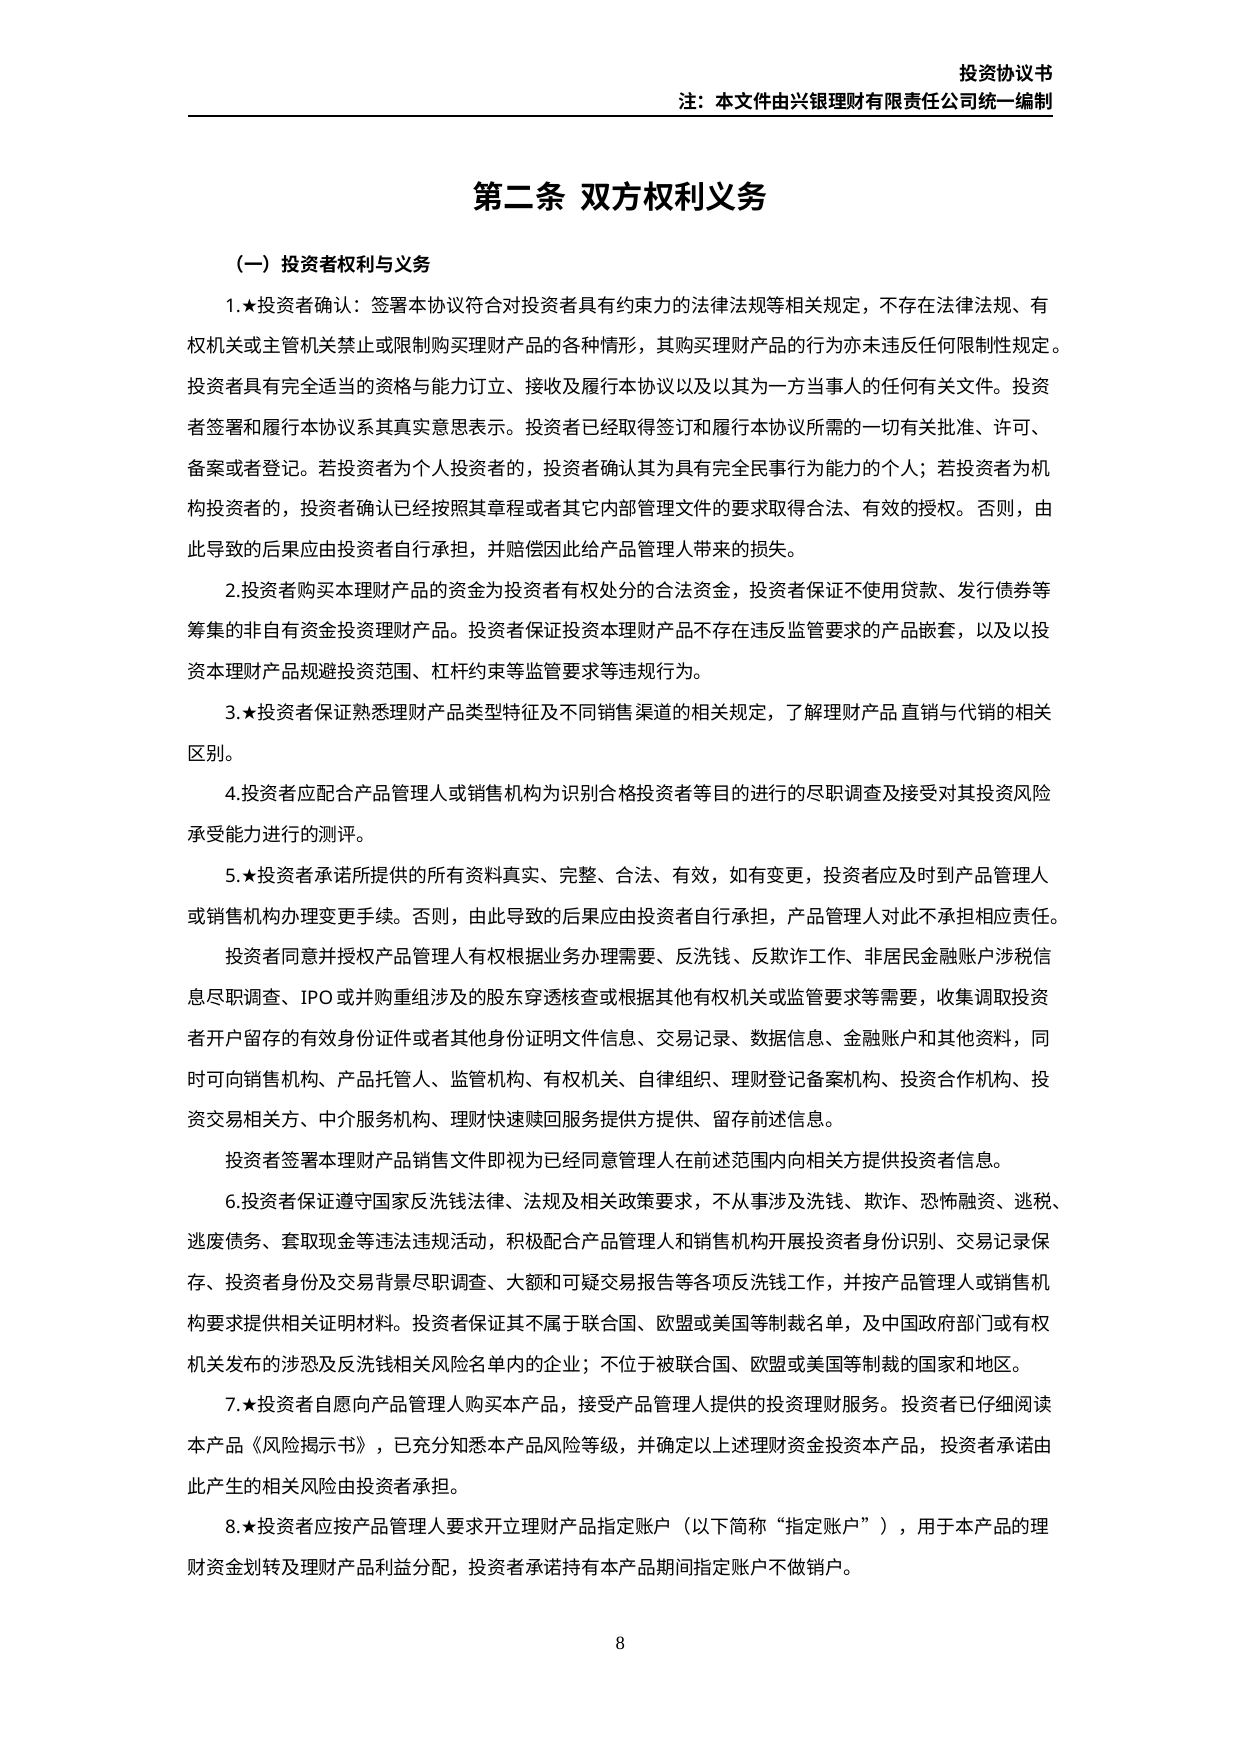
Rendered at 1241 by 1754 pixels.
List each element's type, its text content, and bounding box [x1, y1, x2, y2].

text 5.★投资者承诺所提供的所有资料真实、完整、合法、有效，如有变更，投资者应及时到产品管理人或销售机构办理变更手续。否则，由此导致的后果应由投资者自行承担，产品管理人对此不承担相应责任。 [187, 861, 1053, 928]
text 4.投资者应配合产品管理人或销售机构为识别合格投资者等目的进行的尽职调查及接受对其投资风险承受能力进行的测评。 [187, 779, 1053, 847]
text 6.投资者保证遵守国家反洗钱法律、法规及相关政策要求，不从事涉及洗钱、欺诈、恐怖融资、逃税、逃废债务、套取现金等违法违规活动，积极配合产品管理人和销售机构开展投资者身份识别、交易记录保存、投资者身份及交易背景尽职调查、大额和可疑交易报告等各项反洗钱工作，并按产品管理人或销售机构要求提供相关证明材料。投资者保证其不属于联合国、欧盟或美国等制裁名单，及中国政府部门或有权机关发布的涉恐及反洗钱相关风险名单内的企业；不位于被联合国、欧盟或美国等制裁的国家和地区。 [187, 1186, 1053, 1376]
text （一）投资者权利与义务 [187, 249, 1053, 277]
text 2.投资者购买本理财产品的资金为投资者有权处分的合法资金，投资者保证不使用贷款、发行债券等筹集的非自有资金投资理财产品。投资者保证投资本理财产品不存在违反监管要求的产品嵌套，以及以投资本理财产品规避投资范围、杠杆约束等监管要求等违规行为。 [187, 575, 1053, 684]
text 投资者签署本理财产品销售文件即视为已经同意管理人在前述范围内向相关方提供投资者信息。 [187, 1146, 1053, 1173]
text 1.★投资者确认：签署本协议符合对投资者具有约束力的法律法规等相关规定，不存在法律法规、有权机关或主管机关禁止或限制购买理财产品的各种情形，其购买理财产品的行为亦未违反任何限制性规定。投资者具有完全适当的资格与能力订立、接收及履行本协议以及以其为一方当事人的任何有关文件。投资者签署和履行本协议系其真实意思表示。投资者已经取得签订和履行本协议所需的一切有关批准、许可、备案或者登记。若投资者为个人投资者的，投资者确认其为具有完全民事行为能力的个人；若投资者为机构投资者的，投资者确认已经按照其章程或者其它内部管理文件的要求取得合法、有效的授权。否则，由此导致的后果应由投资者自行承担，并赔偿因此给产品管理人带来的损失。 [187, 290, 1053, 562]
text 7.★投资者自愿向产品管理人购买本产品，接受产品管理人提供的投资理财服务。投资者已仔细阅读本产品《风险揭示书》，已充分知悉本产品风险等级，并确定以上述理财资金投资本产品，投资者承诺由此产生的相关风险由投资者承担。 [187, 1390, 1053, 1499]
text 3.★投资者保证熟悉理财产品类型特征及不同销售渠道的相关规定，了解理财产品直销与代销的相关区别。 [187, 698, 1053, 766]
text 8.★投资者应按产品管理人要求开立理财产品指定账户（以下简称“指定账户”），用于本产品的理财资金划转及理财产品利益分配，投资者承诺持有本产品期间指定账户不做销户。 [187, 1512, 1053, 1580]
subtitle 第二条 双方权利义务 [187, 162, 1053, 227]
text 投资者同意并授权产品管理人有权根据业务办理需要、反洗钱、反欺诈工作、非居民金融账户涉税信息尽职调查、IPO或并购重组涉及的股东穿透核查或根据其他有权机关或监管要求等需要，收集调取投资者开户留存的有效身份证件或者其他身份证明文件信息、交易记录、数据信息、金融账户和其他资料，同时可向销售机构、产品托管人、监管机构、有权机关、自律组织、理财登记备案机构、投资合作机构、投资交易相关方、中介服务机构、理财快速赎回服务提供方提供、留存前述信息。 [187, 942, 1053, 1132]
